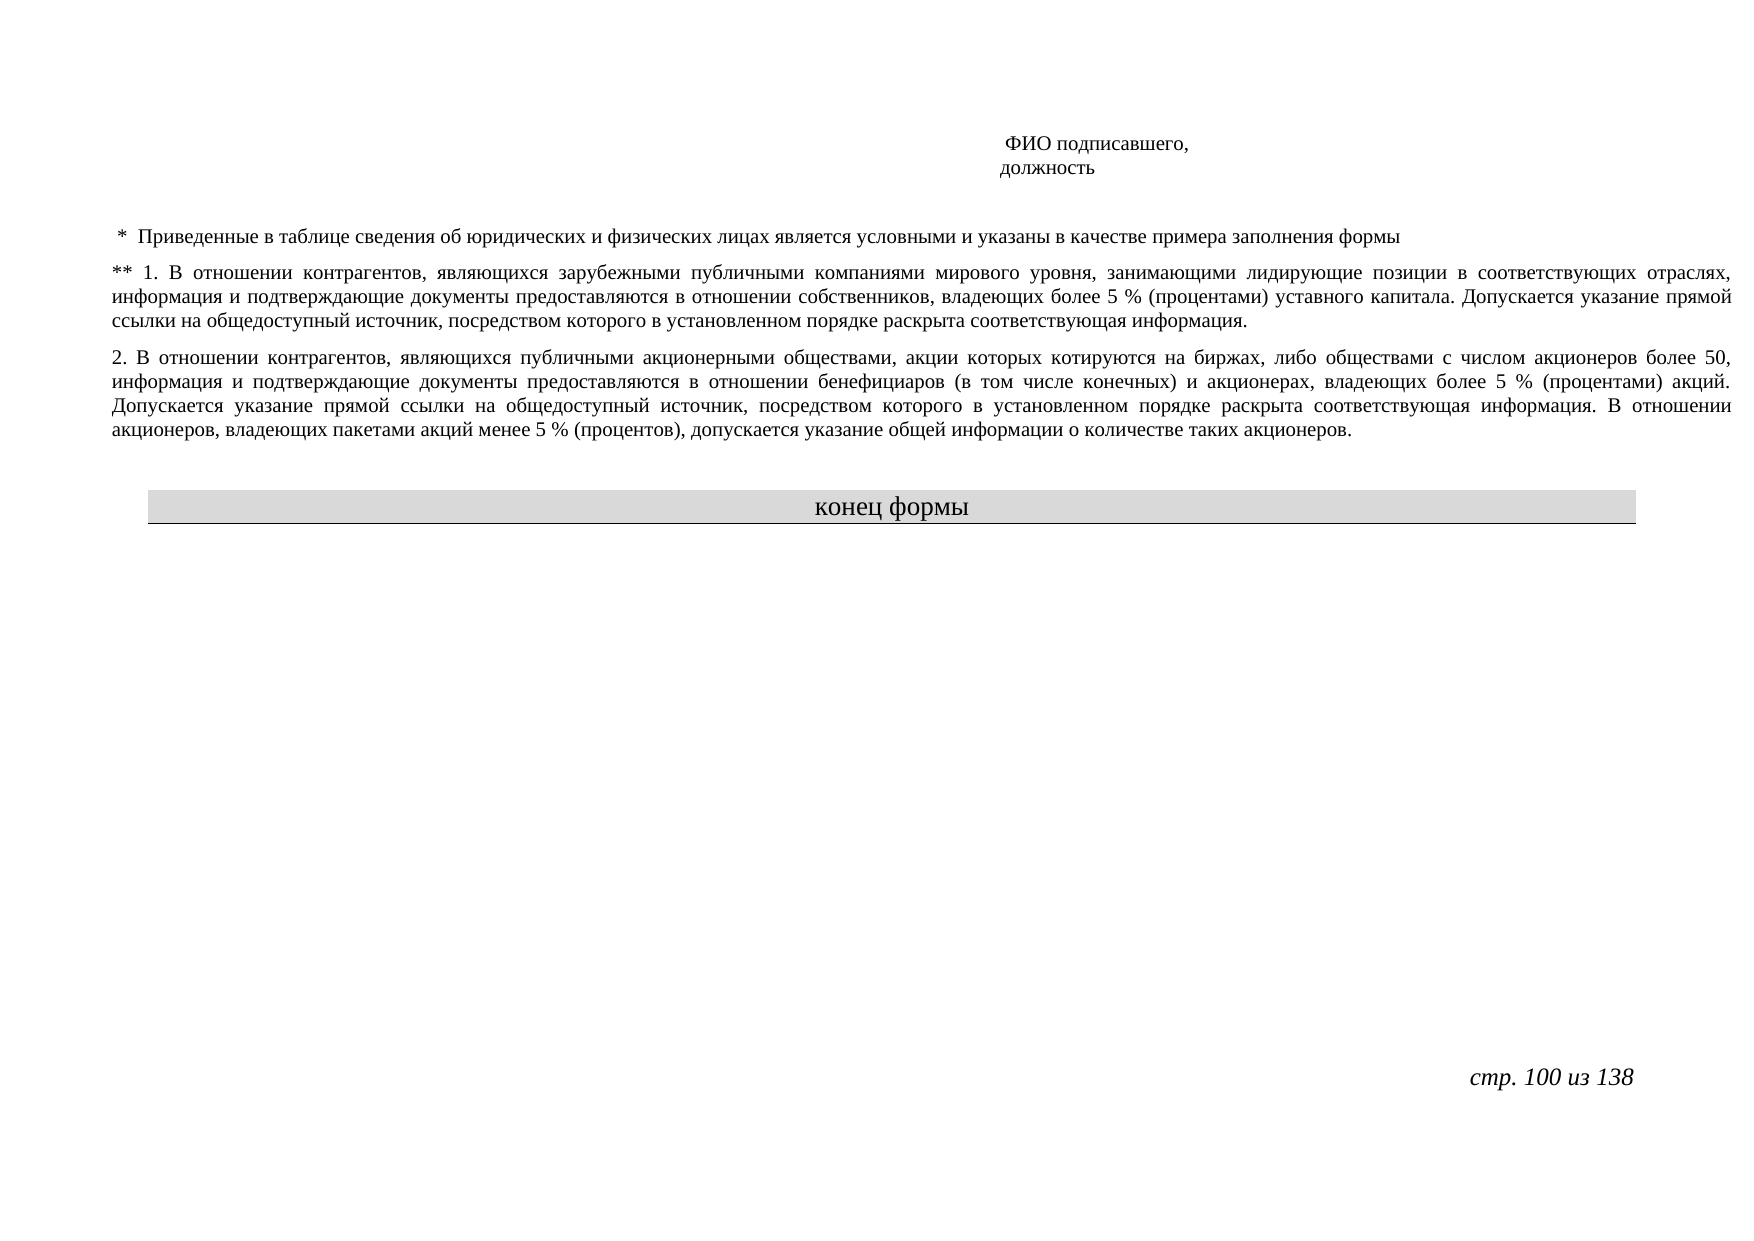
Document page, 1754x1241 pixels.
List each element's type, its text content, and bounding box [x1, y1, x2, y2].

text конец формы [148, 490, 1636, 523]
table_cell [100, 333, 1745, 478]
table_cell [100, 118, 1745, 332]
